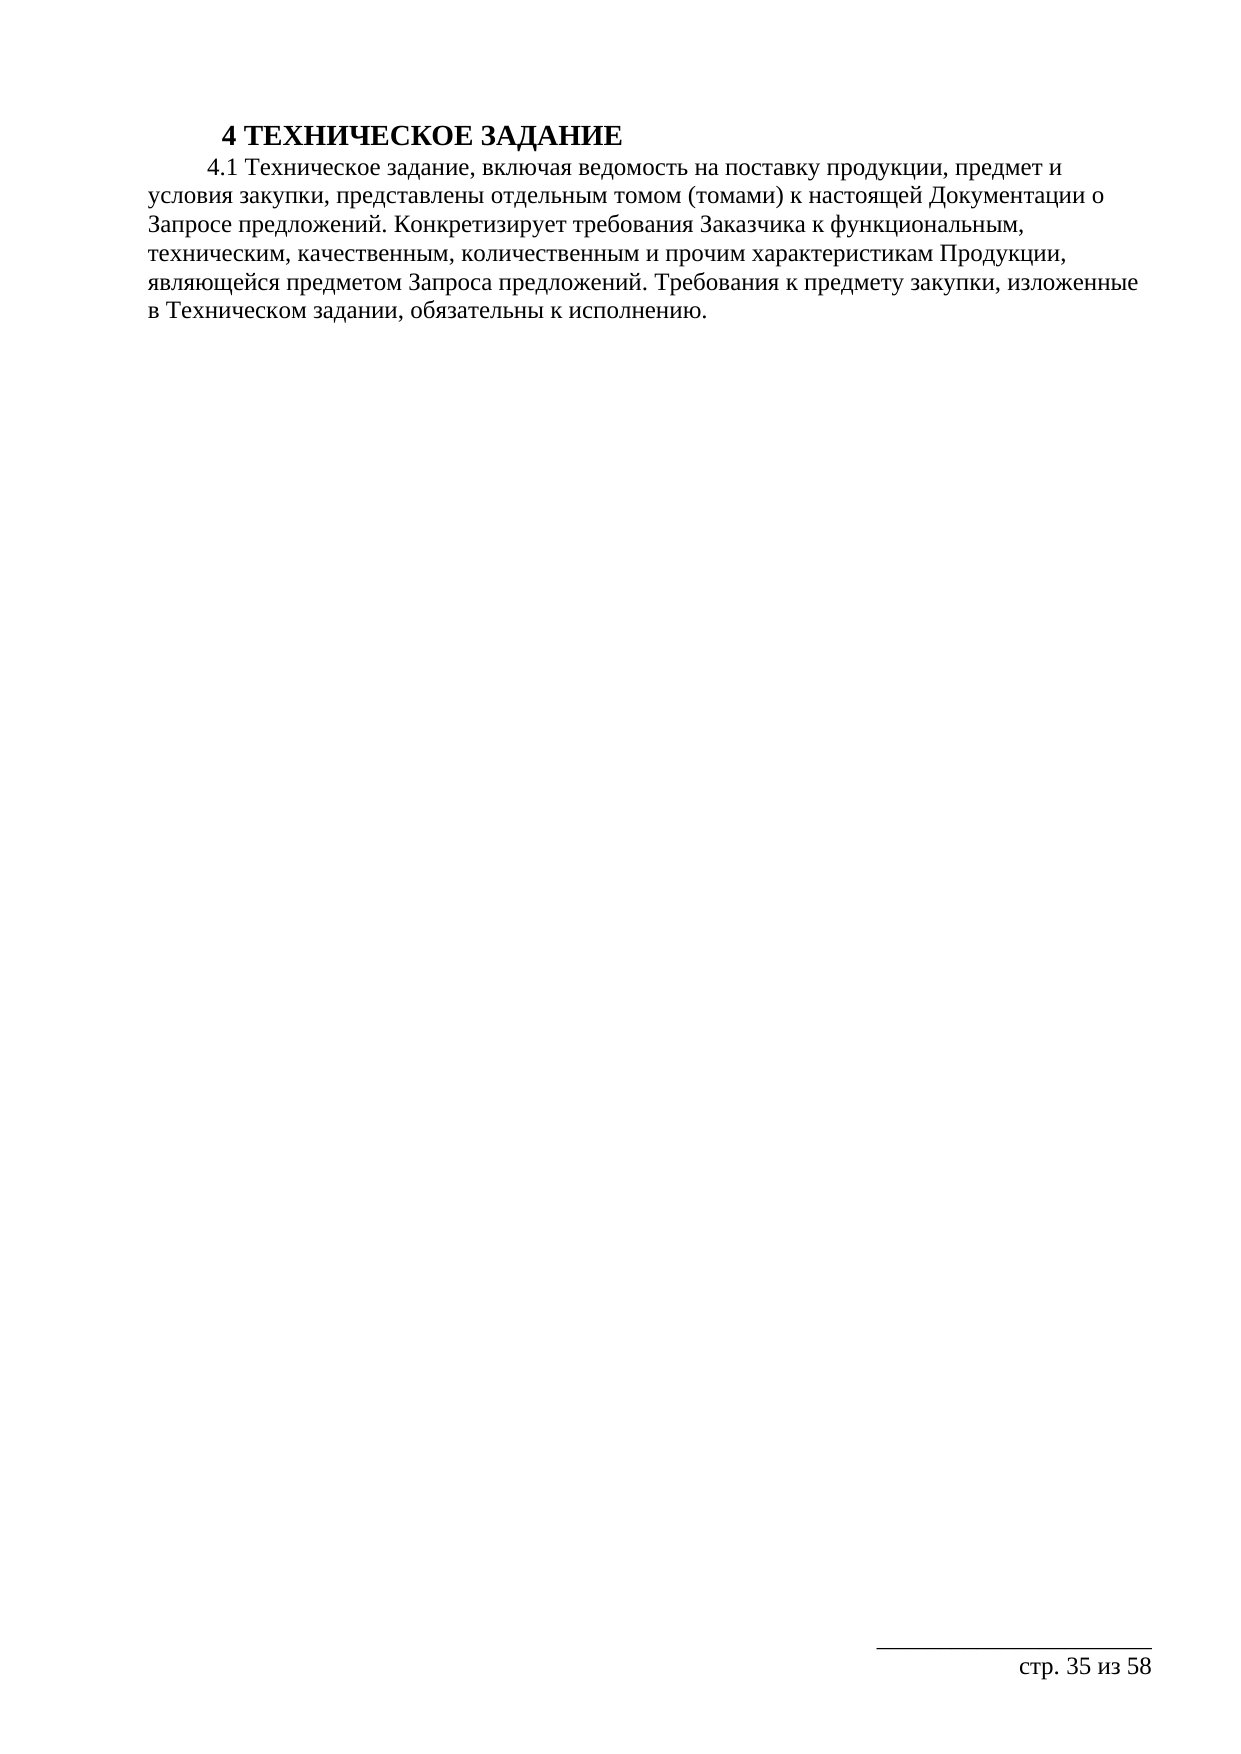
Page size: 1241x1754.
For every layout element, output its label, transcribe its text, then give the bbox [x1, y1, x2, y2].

text 4.1 Техническое задание, включая ведомость на поставку продукции, предмет и условия закупки, представлены отдельным томом (томами) к настоящей Документации о Запросе предложений. Конкретизирует требования Заказчика к функциональным, техническим, качественным, количественным и прочим характеристикам Продукции, являющейся предметом Запроса предложений. Требования к предмету закупки, изложенные в Техническом задании, обязательны к исполнению. [148, 152, 1152, 324]
text 4 Техническое задание [148, 118, 1152, 152]
